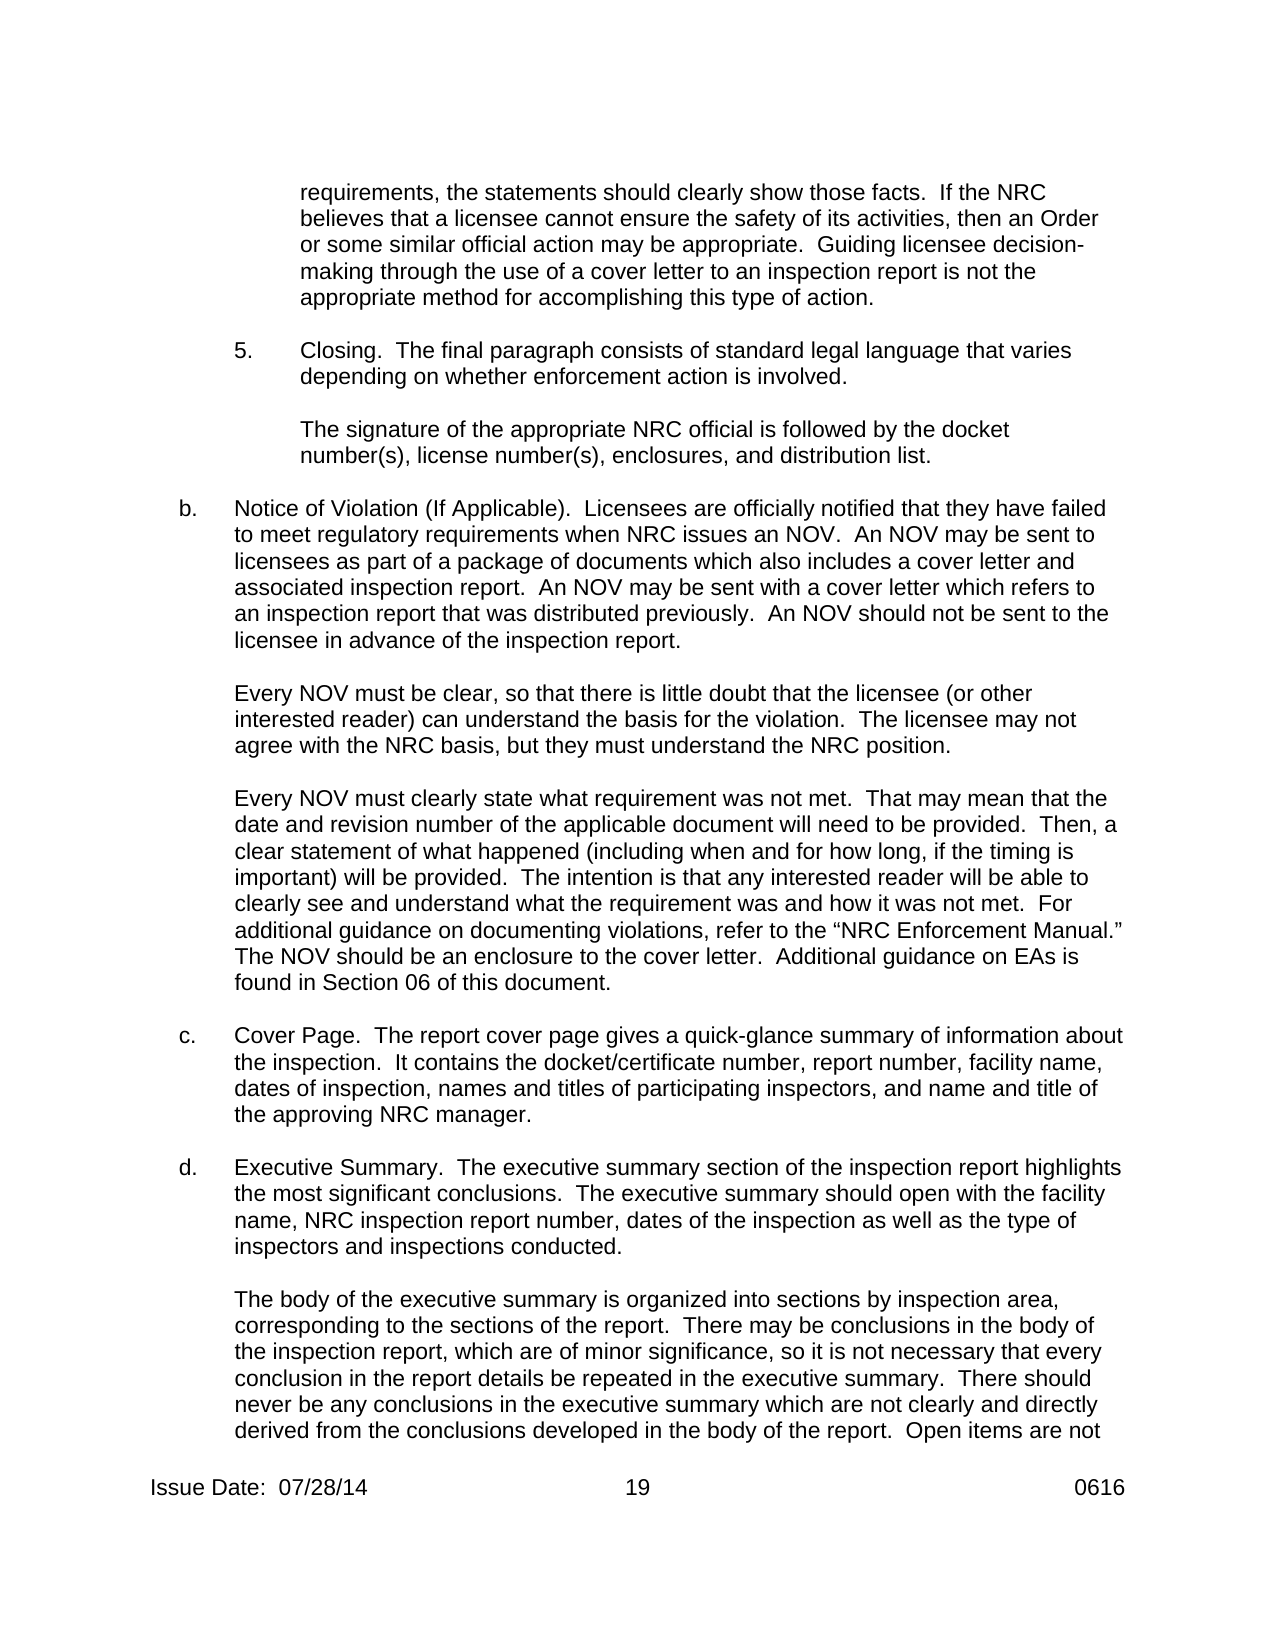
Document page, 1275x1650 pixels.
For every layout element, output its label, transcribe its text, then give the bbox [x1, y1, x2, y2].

text requirements, the statements should clearly show those facts. If the NRC believes that a licensee cannot ensure the safety of its activities, then an Order or some similar official action may be appropriate. Guiding licensee decision-making through the use of a cover letter to an inspection report is not the appropriate method for accomplishing this type of action. [234, 179, 1125, 311]
list Closing. The final paragraph consists of standard legal language that varies depending on whether enforcement action is involved. [234, 337, 1125, 389]
text The signature of the appropriate NRC official is followed by the docket number(s), license number(s), enclosures, and distribution list. [234, 416, 1125, 469]
list Executive Summary. The executive summary section of the inspection report highlights the most significant conclusions. The executive summary should open with the facility name, NRC inspection report number, dates of the inspection as well as the type of inspectors and inspections conducted. [178, 1154, 1125, 1259]
list Cover Page. The report cover page gives a quick-glance summary of information about the inspection. It contains the docket/certificate number, report number, facility name, dates of inspection, names and titles of participating inspectors, and name and title of the approving NRC manager. [178, 1022, 1125, 1127]
list Notice of Violation (If Applicable). Licensees are officially notified that they have failed to meet regulatory requirements when NRC issues an NOV. An NOV may be sent to licensees as part of a package of documents which also includes a cover letter and associated inspection report. An NOV may be sent with a cover letter which refers to an inspection report that was distributed previously. An NOV should not be sent to the licensee in advance of the inspection report. [178, 495, 1125, 653]
text The body of the executive summary is organized into sections by inspection area, corresponding to the sections of the report. There may be conclusions in the body of the inspection report, which are of minor significance, so it is not necessary that every conclusion in the report details be repeated in the executive summary. There should never be any conclusions in the executive summary which are not clearly and directly derived from the conclusions developed in the body of the report. Open items are not [150, 1286, 1125, 1444]
text Every NOV must clearly state what requirement was not met. That may mean that the date and revision number of the applicable document will need to be provided. Then, a clear statement of what happened (including when and for how long, if the timing is important) will be provided. The intention is that any interested reader will be able to clearly see and understand what the requirement was and how it was not met. For additional guidance on documenting violations, refer to the “NRC Enforcement Manual.” The NOV should be an enclosure to the cover letter. Additional guidance on EAs is found in Section 06 of this document. [150, 785, 1125, 996]
text Every NOV must be clear, so that there is little doubt that the licensee (or other interested reader) can understand the basis for the violation. The licensee may not agree with the NRC basis, but they must understand the NRC position. [150, 679, 1125, 758]
